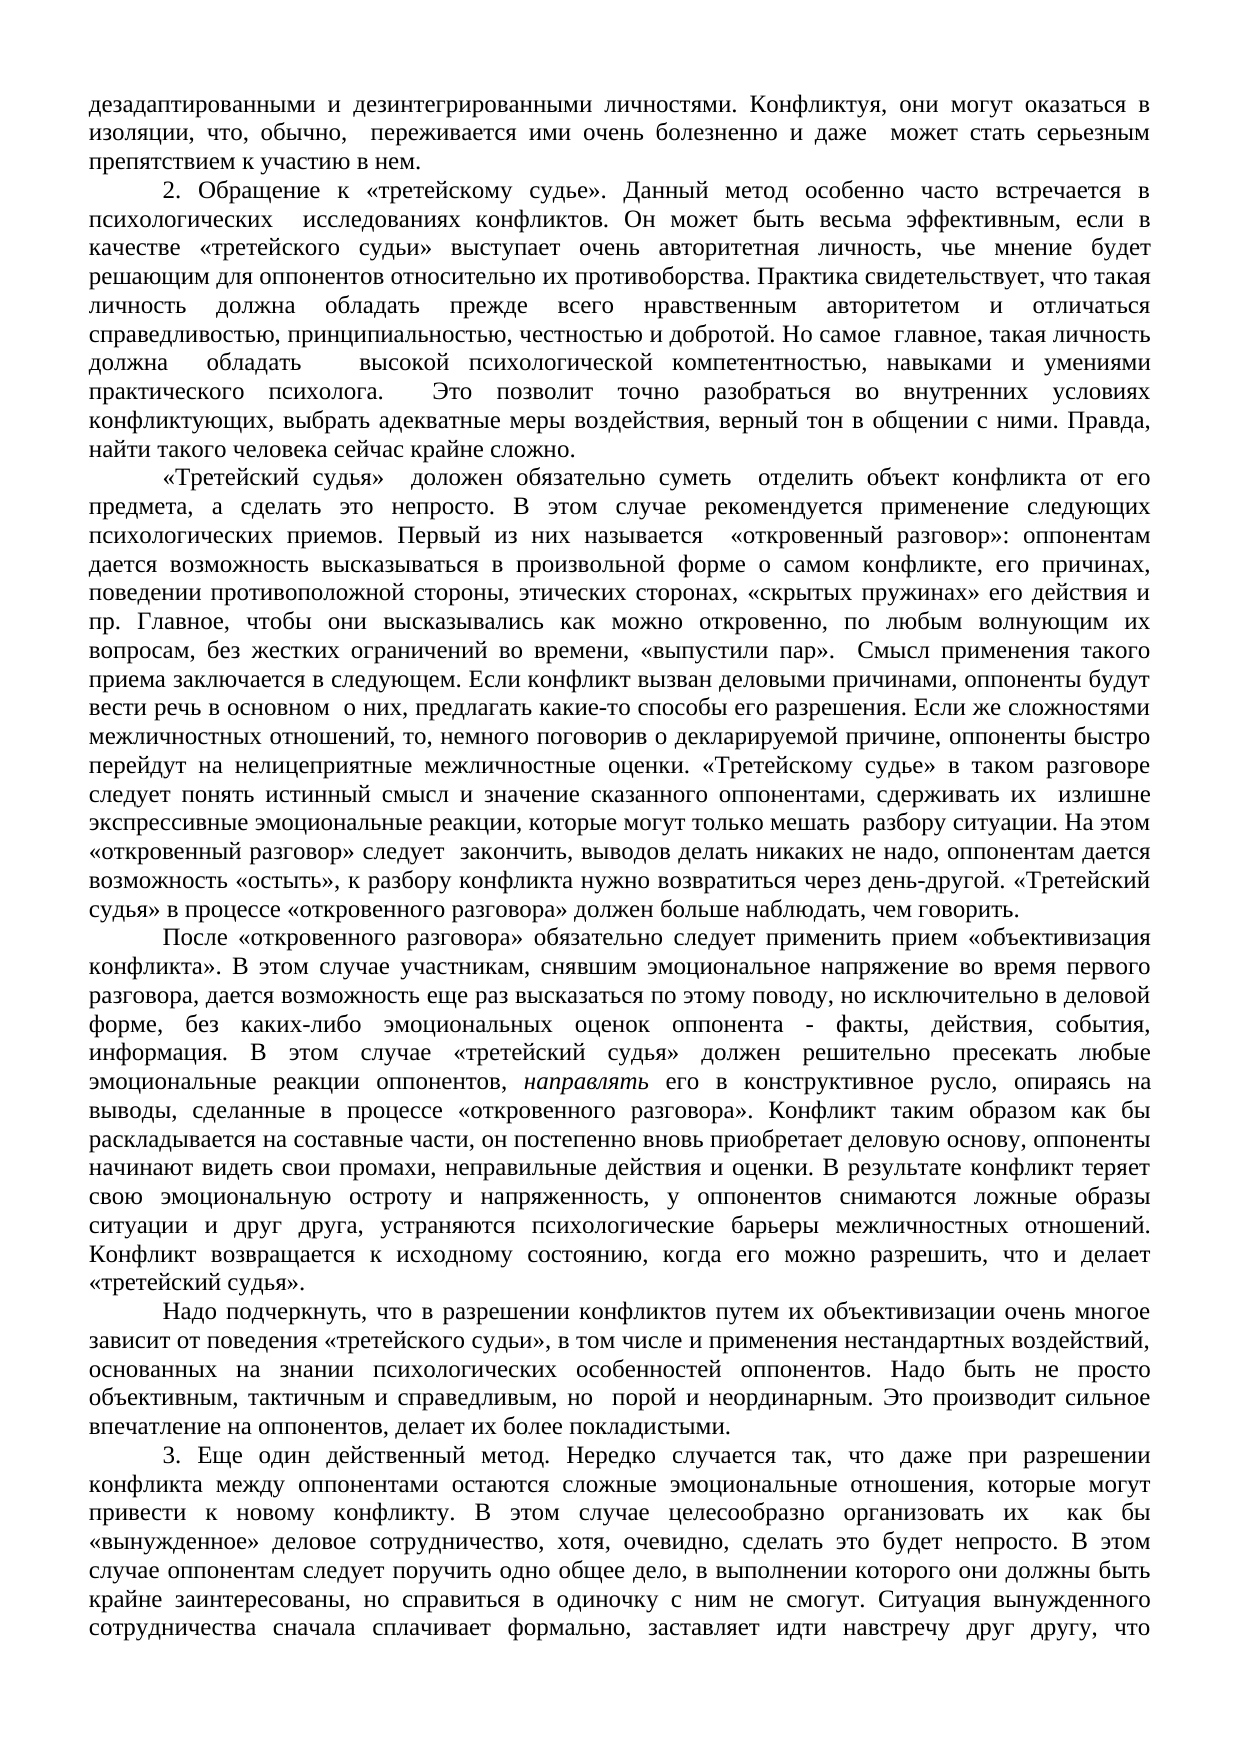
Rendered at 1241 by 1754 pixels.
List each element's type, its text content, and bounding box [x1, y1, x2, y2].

text 2. Обращение к «третейскому судье». Данный метод особенно часто встречается в психологических исследованиях конфликтов. Он может быть весьма эффективным, если в качестве «третейского судьи» выступает очень авторитетная личность, чье мнение будет решающим для оппонентов относительно их противоборства. Практика свидетельствует, что такая личность должна обладать прежде всего нравственным авторитетом и отличаться справедливостью, принципиальностью, честностью и добротой. Но самое главное, такая личность должна обладать высокой психологической компетентностью, навыками и умениями практического психолога. Это позволит точно разобраться во внутренних условиях конфликтующих, выбрать адекватные меры воздействия, верный тон в общении с ними. Правда, найти такого человека сейчас крайне сложно. [89, 175, 1152, 462]
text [89, 89, 1152, 175]
text Надо подчеркнуть, что в разрешении конфликтов путем их объективизации очень многое зависит от поведения «третейского судьи», в том числе и применения нестандартных воздействий, основанных на знании психологических особенностей оппонентов. Надо быть не просто объективным, тактичным и справедливым, но порой и неординарным. Это производит сильное впечатление на оппонентов, делает их более покладистыми. [89, 1296, 1152, 1440]
text После «откровенного разговора» обязательно следует применить прием «объективизация конфликта». В этом случае участникам, снявшим эмоциональное напряжение во время первого разговора, дается возможность еще раз высказаться по этому поводу, но исключительно в деловой форме, без каких-либо эмоциональных оценок оппонента - факты, действия, события, информация. В этом случае «третейский судья» должен решительно пресекать любые эмоциональные реакции оппонентов, направлять его в конструктивное русло, опираясь на выводы, сделанные в процессе «откровенного разговора». Конфликт таким образом как бы раскладывается на составные части, он постепенно вновь приобретает деловую основу, оппоненты начинают видеть свои промахи, неправильные действия и оценки. В результате конфликт теряет свою эмоциональную остроту и напряженность, у оппонентов снимаются ложные образы ситуации и друг друга, устраняются психологические барьеры межличностных отношений. Конфликт возвращается к исходному состоянию, когда его можно разрешить, что и делает «третейский судья». [89, 922, 1152, 1296]
text «Третейский судья» доложен обязательно суметь отделить объект конфликта от его предмета, а сделать это непросто. В этом случае рекомендуется применение следующих психологических приемов. Первый из них называется «откровенный разговор»: оппонентам дается возможность высказываться в произвольной форме о самом конфликте, его причинах, поведении противоположной стороны, этических сторонах, «скрытых пружинах» его действия и пр. Главное, чтобы они высказывались как можно откровенно, по любым волнующим их вопросам, без жестких ограничений во времени, «выпустили пар». Смысл применения такого приема заключается в следующем. Если конфликт вызван деловыми причинами, оппоненты будут вести речь в основном о них, предлагать какие-то способы его разрешения. Если же сложностями межличностных отношений, то, немного поговорив о декларируемой причине, оппоненты быстро перейдут на нелицеприятные межличностные оценки. «Третейскому судье» в таком разговоре следует понять истинный смысл и значение сказанного оппонентами, сдерживать их излишне экспрессивные эмоциональные реакции, которые могут только мешать разбору ситуации. На этом «откровенный разговор» следует закончить, выводов делать никаких не надо, оппонентам дается возможность «остыть», к разбору конфликта нужно возвратиться через день-другой. «Третейский судья» в процессе «откровенного разговора» должен больше наблюдать, чем говорить. [89, 462, 1152, 922]
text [89, 1440, 1152, 1641]
